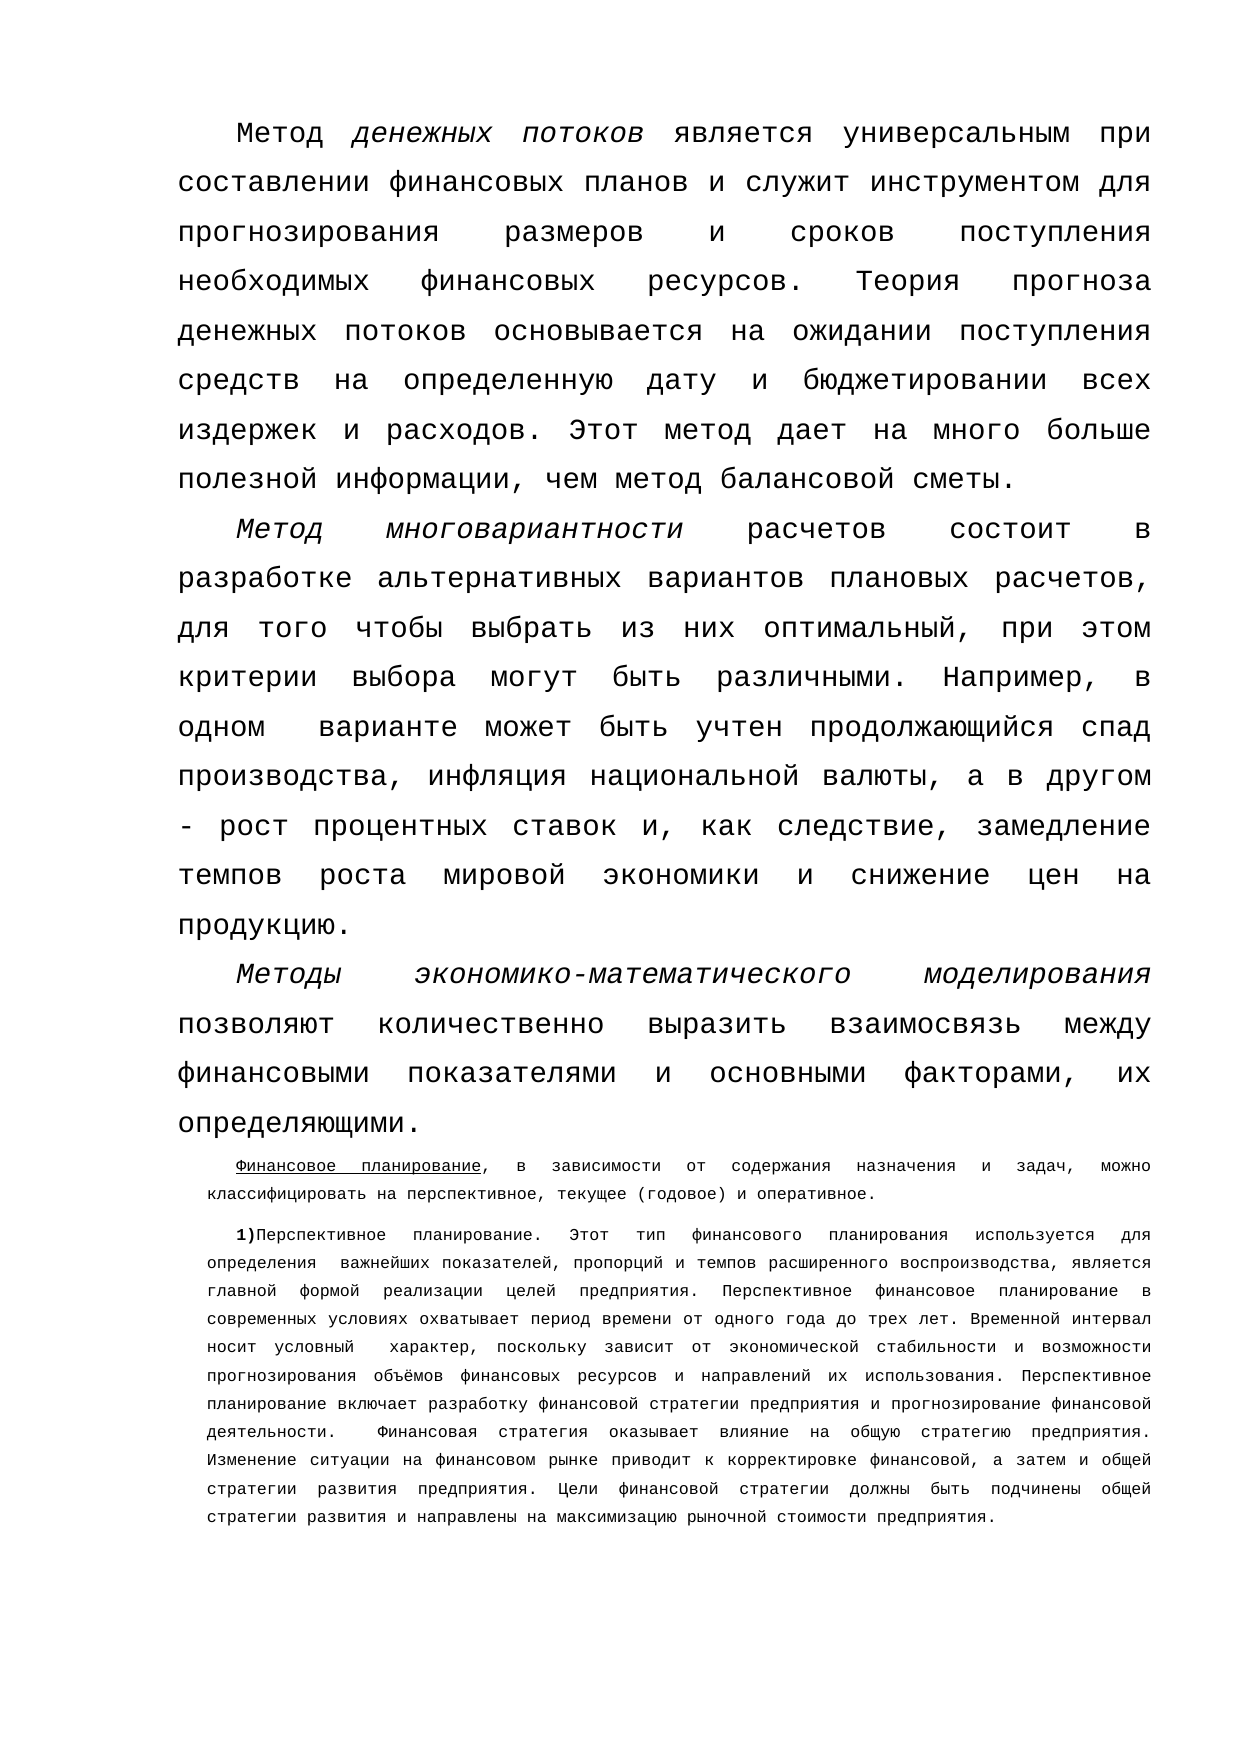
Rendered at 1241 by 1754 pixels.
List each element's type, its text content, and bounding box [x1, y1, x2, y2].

text Методы экономико-математического моделирования позволяют количественно выразить взаимосвязь между финансовыми показателями и основными факторами, их определяющими. [177, 959, 1152, 1141]
text Метод многовариантности расчетов состоит в разработке альтернативных вариантов плановых расчетов, для того чтобы выбрать из них оптимальный, при этом критерии выбора могут быть различными. Например, в одном варианте может быть учтен продолжающийся спад производства, инфляция национальной валюты, а в другом - рост процентных ставок и, как следствие, замедление темпов роста мировой экономики и снижение цен на продукцию. [177, 514, 1152, 943]
text Метод денежных потоков является универсальным при составлении финансовых планов и служит инструментом для прогнозирования размеров и сроков поступления необходимых финансовых ресурсов. Теория прогноза денежных потоков основывается на ожидании поступления средств на определенную дату и бюджетировании всех издержек и расходов. Этот метод дает на много больше полезной информации, чем метод балансовой сметы. [177, 118, 1152, 497]
text Финансовое планирование, в зависимости от содержания назначения и задач, можно классифицировать на перспективное, текущее (годовое) и оперативное. [207, 1157, 1152, 1204]
text 1)Перспективное планирование. Этот тип финансового планирования используется для определения важнейших показателей, пропорций и темпов расширенного воспроизводства, является главной формой реализации целей предприятия. Перспективное финансовое планирование в современных условиях охватывает период времени от одного года до трех лет. Временной интервал носит условный характер, поскольку зависит от экономической стабильности и возможности прогнозирования объёмов финансовых ресурсов и направлений их использования. Перспективное планирование включает разработку финансовой стратегии предприятия и прогнозирование финансовой деятельности. Финансовая стратегия оказывает влияние на общую стратегию предприятия. Изменение ситуации на финансовом рынке приводит к корректировке финансовой, а затем и общей стратегии развития предприятия. Цели финансовой стратегии должны быть подчинены общей стратегии развития и направлены на максимизацию рыночной стоимости предприятия. [207, 1226, 1152, 1527]
